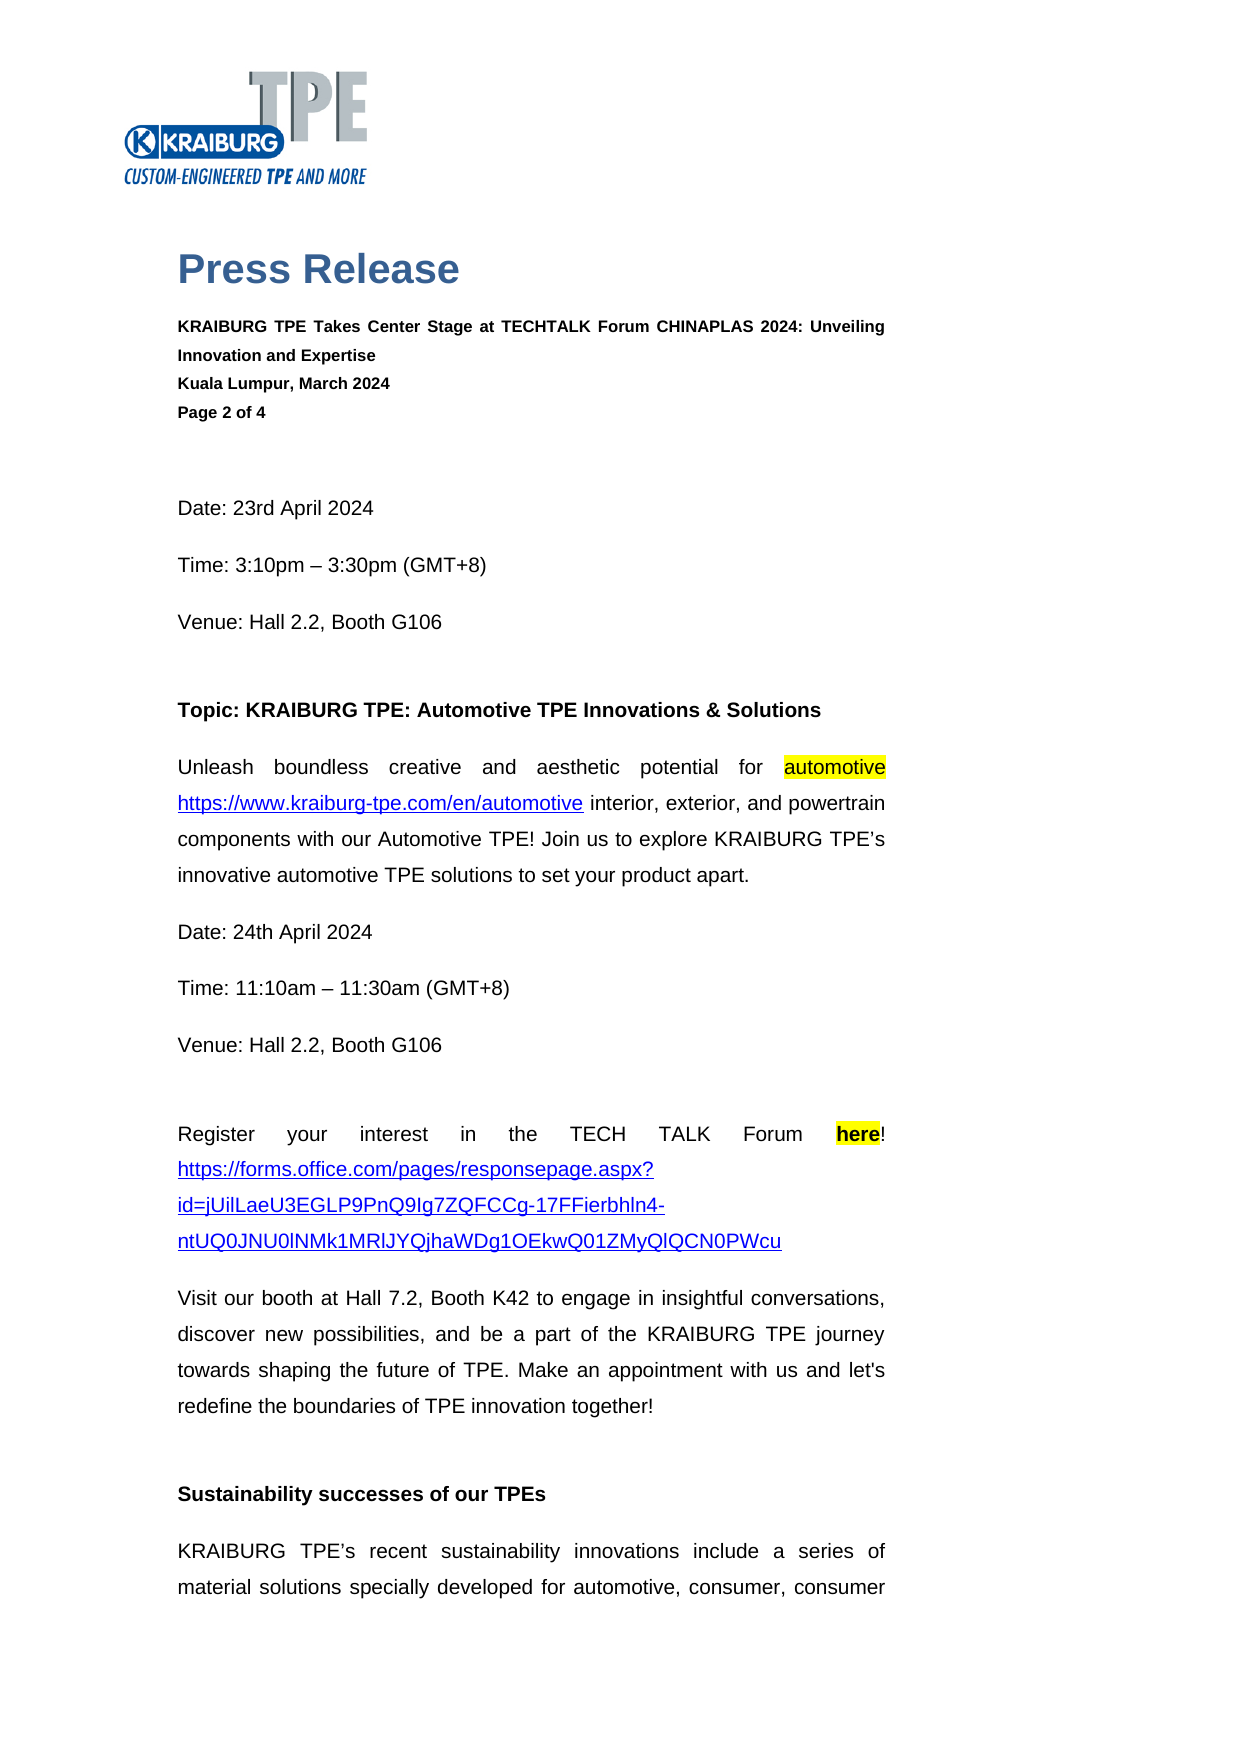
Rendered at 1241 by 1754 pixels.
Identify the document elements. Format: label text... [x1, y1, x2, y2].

text Visit our booth at Hall 7.2, Booth K42 to engage in insightful conversations, discover new possibilities, and be a part of the KRAIBURG TPE journey towards shaping the future of TPE. Make an appointment with us and let's redefine the boundaries of TPE innovation together! [177, 1286, 886, 1418]
picture [112, 55, 379, 200]
text Time: 11:10am – 11:30am (GMT+8) [177, 976, 886, 1000]
text Date: 24th April 2024 [177, 919, 886, 943]
text Unleash boundless creative and aesthetic potential for automotive https://www.kraiburg-tpe.com/en/automotive interior, exterior, and powertrain components with our Automotive TPE! Join us to explore KRAIBURG TPE’s innovative automotive TPE solutions to set your product apart. [177, 755, 886, 887]
text Date: 23rd April 2024 [177, 496, 886, 520]
text Register your interest in the TECH TALK Forum here! https://forms.office.com/pages/responsepage.aspx?id=jUilLaeU3EGLP9PnQ9Ig7ZQFCCg-17FFierbhln4-ntUQ0JNU0lNMk1MRlJYQjhaWDg1OEkwQ01ZMyQlQCN0PWcu [177, 1121, 886, 1253]
text Sustainability successes of our TPEs [177, 1482, 886, 1506]
text Venue: Hall 2.2, Booth G106 [177, 610, 886, 634]
text Venue: Hall 2.2, Booth G106 [177, 1033, 886, 1057]
text Topic: KRAIBURG TPE: Automotive TPE Innovations & Solutions [177, 698, 886, 722]
text Time: 3:10pm – 3:30pm (GMT+8) [177, 553, 886, 577]
